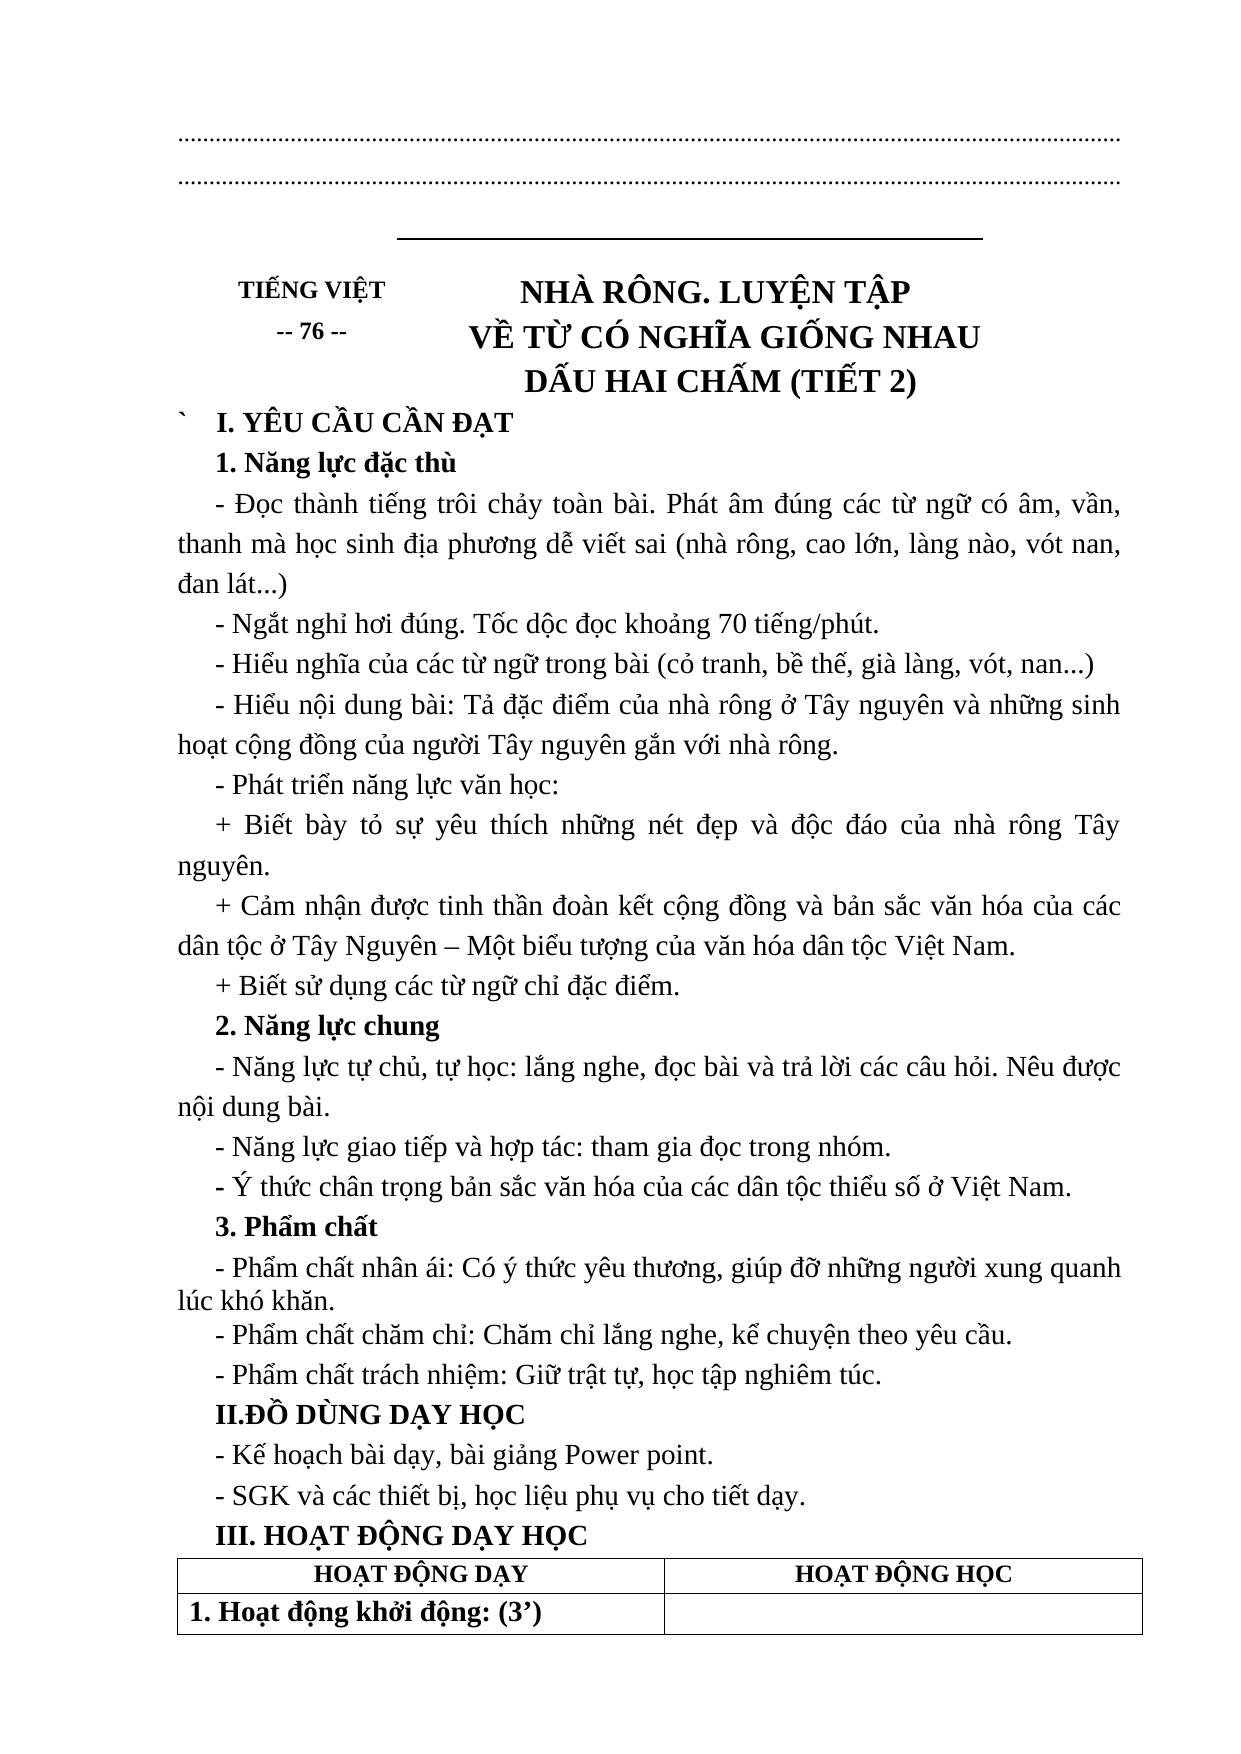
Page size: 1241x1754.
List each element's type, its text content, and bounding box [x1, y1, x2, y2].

text .............................................................................................................................................................................................................................................................................................................. [177, 118, 1122, 190]
text 3. Phẩm chất [177, 1209, 1122, 1243]
text - Phẩm chất chăm chỉ: Chăm chỉ lắng nghe, kể chuyện theo yêu cầu. [177, 1317, 1122, 1350]
text - Năng lực tự chủ, tự học: lắng nghe, đọc bài và trả lời các câu hỏi. Nêu được nội dung bài. [177, 1049, 1122, 1122]
text - Phẩm chất trách nhiệm: Giữ trật tự, học tập nghiêm túc. [177, 1357, 1122, 1391]
text III. HOẠT ĐỘNG DẠY HỌC [177, 1518, 1122, 1551]
text - Đọc thành tiếng trôi chảy toàn bài. Phát âm đúng các từ ngữ có âm, vần, thanh mà học sinh địa phương dễ viết sai (nhà rông, cao lớn, làng nào, vót nan, đan lát...) [177, 486, 1122, 600]
text + Cảm nhận được tinh thần đoàn kết cộng đồng và bản sắc văn hóa của các dân tộc ở Tây Nguyên – Một biểu tượng của văn hóa dân tộc Việt Nam. [177, 888, 1122, 962]
text + Biết sử dụng các từ ngữ chỉ đặc điểm. [177, 968, 1122, 1002]
text - Ý thức chân trọng bản sắc văn hóa của các dân tộc thiểu số ở Việt Nam. [177, 1169, 1122, 1203]
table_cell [665, 1594, 1142, 1634]
text - Hiểu nghĩa của các từ ngữ trong bài (cỏ tranh, bề thế, già làng, vót, nan...) [177, 647, 1122, 680]
text NHÀ RÔNG. LUYỆN TẬP [177, 272, 1122, 311]
table_header HOẠT ĐỘNG DẠY [178, 1559, 664, 1593]
text - Phát triển năng lực văn học: [177, 767, 1122, 801]
text - Phẩm chất nhân ái: Có ý thức yêu thương, giúp đỡ những người xung quanh lúc khó khăn. [177, 1250, 1122, 1317]
text - Kế hoạch bài dạy, bài giảng Power point. [177, 1437, 1122, 1471]
text VỀ TỪ CÓ NGHĨA GIỐNG NHAU [177, 317, 1122, 356]
text II.ĐỒ DÙNG DẠY HỌC [177, 1397, 1122, 1431]
text DẤU HAI CHẤM (TIẾT 2) [177, 361, 1122, 400]
text 1. Năng lực đặc thù [177, 446, 1122, 479]
text - SGK và các thiết bị, học liệu phụ vụ cho tiết dạy. [177, 1478, 1122, 1511]
text ` I. YÊU CẦU CẦN ĐẠT [177, 405, 1122, 439]
table_header HOẠT ĐỘNG HỌC [665, 1559, 1142, 1593]
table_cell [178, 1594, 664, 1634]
text - Năng lực giao tiếp và hợp tác: tham gia đọc trong nhóm. [177, 1129, 1122, 1163]
text 2. Năng lực chung [177, 1008, 1122, 1042]
text - Ngắt nghỉ hơi đúng. Tốc dộc đọc khoảng 70 tiếng/phút. [177, 606, 1122, 640]
text - Hiểu nội dung bài: Tả đặc điểm của nhà rông ở Tây nguyên và những sinh hoạt cộng đồng của người Tây nguyên gắn với nhà rông. [177, 687, 1122, 761]
text + Biết bày tỏ sự yêu thích những nét đẹp và độc đáo của nhà rông Tây nguyên. [177, 807, 1122, 881]
